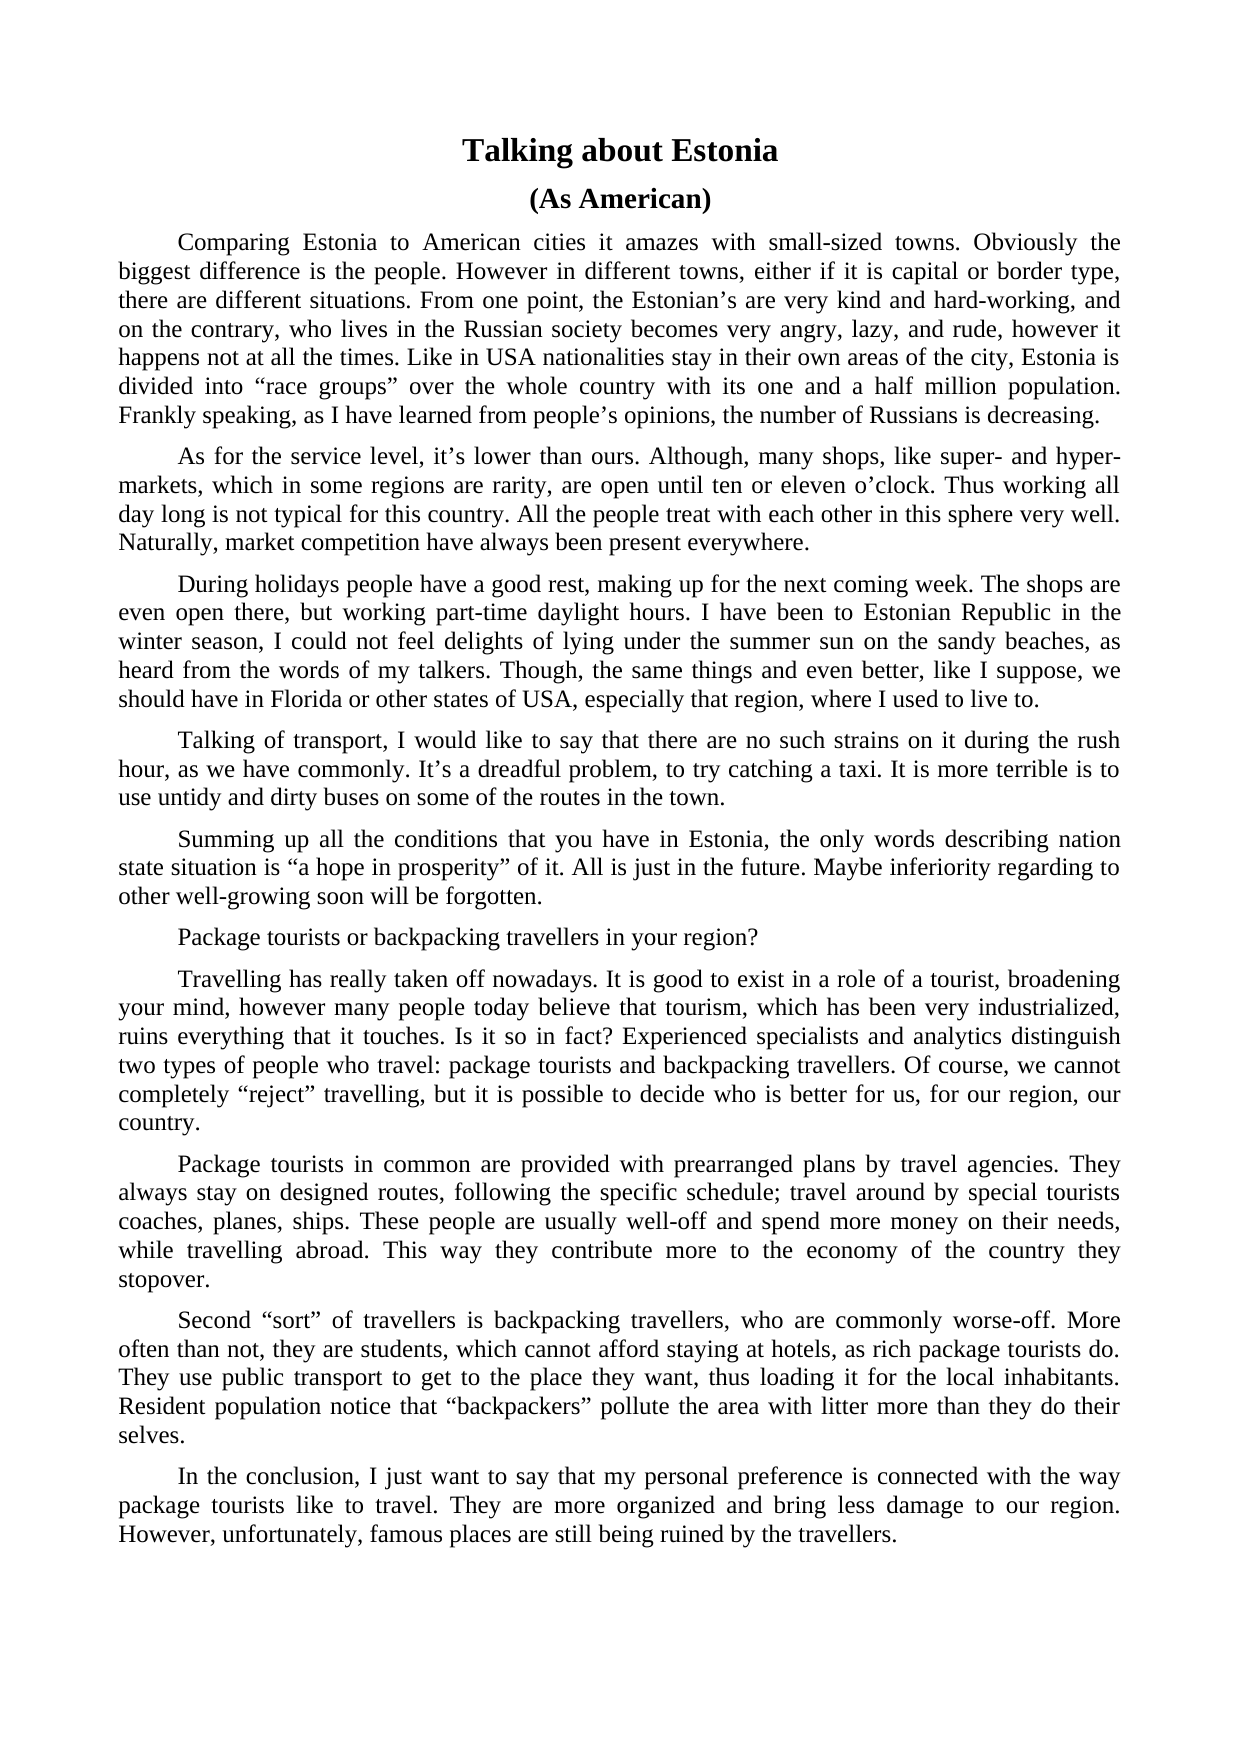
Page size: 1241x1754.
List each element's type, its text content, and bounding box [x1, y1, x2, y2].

text Talking of transport, I would like to say that there are no such strains on it during the rush hour, as we have commonly. It’s a dreadful problem, to try catching a taxi. It is more terrible is to use untidy and dirty buses on some of the routes in the town. [118, 725, 1122, 811]
text Second “sort” of travellers is backpacking travellers, who are commonly worse-off. More often than not, they are students, which cannot afford staying at hotels, as rich package tourists do. They use public transport to get to the place they want, thus loading it for the local inhabitants. Resident population notice that “backpackers” pollute the area with litter more than they do their selves. [118, 1305, 1122, 1449]
text (As American) [118, 181, 1122, 215]
text As for the service level, it’s lower than ours. Although, many shops, like super- and hyper- markets, which in some regions are rarity, are open until ten or eleven o’clock. Thus working all day long is not typical for this country. All the people treat with each other in this sphere very well. Naturally, market competition have always been present everywhere. [118, 441, 1122, 556]
text In the conclusion, I just want to say that my personal preference is connected with the way package tourists like to travel. They are more organized and bring less damage to our region. However, unfortunately, famous places are still being ruined by the travellers. [118, 1461, 1122, 1547]
text Travelling has really taken off nowadays. It is good to exist in a role of a tourist, broadening your mind, however many people today believe that tourism, which has been very industrialized, ruins everything that it touches. Is it so in fact? Experienced specialists and analytics distinguish two types of people who travel: package tourists and backpacking travellers. Of course, we cannot completely “reject” travelling, but it is possible to decide who is better for us, for our region, our country. [118, 964, 1122, 1136]
text Talking about Estonia [118, 131, 1122, 169]
text Summing up all the conditions that you have in Estonia, the only words describing nation state situation is “a hope in prosperity” of it. All is just in the future. Maybe inferiority regarding to other well-growing soon will be forgotten. [118, 824, 1122, 910]
text Comparing Estonia to American cities it amazes with small-sized towns. Obviously the biggest difference is the people. However in different towns, either if it is capital or border type, there are different situations. From one point, the Estonian’s are very kind and hard-working, and on the contrary, who lives in the Russian society becomes very angry, lazy, and rude, however it happens not at all the times. Like in USA nationalities stay in their own areas of the city, Estonia is divided into “race groups” over the whole country with its one and a half million population. Frankly speaking, as I have learned from people’s opinions, the number of Russians is decreasing. [118, 227, 1122, 429]
text During holidays people have a good rest, making up for the next coming week. The shops are even open there, but working part-time daylight hours. I have been to Estonian Republic in the winter season, I could not feel delights of lying under the summer sun on the sandy beaches, as heard from the words of my talkers. Though, the same things and even better, like I suppose, we should have in Florida or other states of USA, especially that region, where I used to live to. [118, 569, 1122, 712]
text Package tourists in common are provided with prearranged plans by travel agencies. They always stay on designed routes, following the specific schedule; travel around by special tourists coaches, planes, ships. These people are usually well-off and spend more money on their needs, while travelling abroad. This way they contribute more to the economy of the country they stopover. [118, 1149, 1122, 1292]
text Package tourists or backpacking travellers in your region? [118, 922, 1122, 951]
